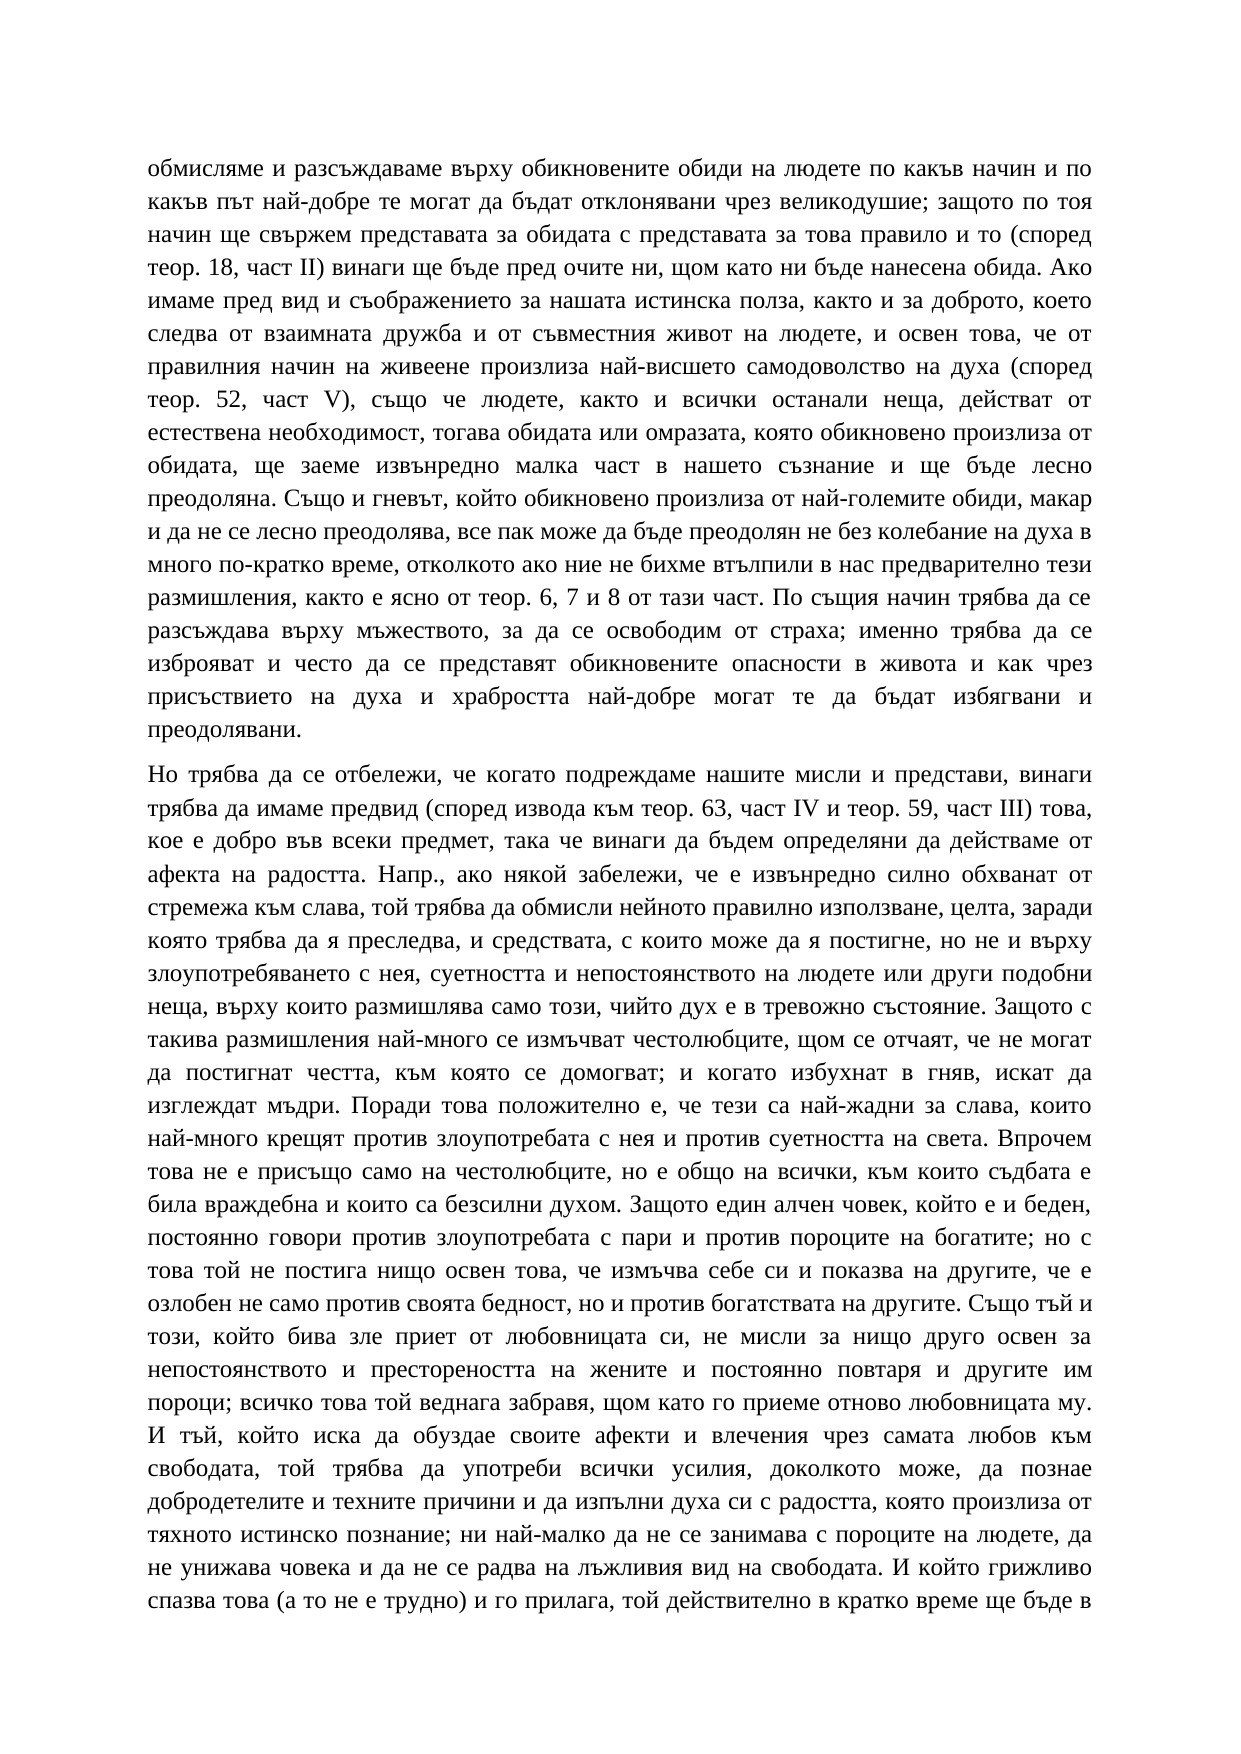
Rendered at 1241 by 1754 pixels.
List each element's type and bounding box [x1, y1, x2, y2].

text [147, 153, 1093, 743]
text [147, 759, 1093, 1614]
